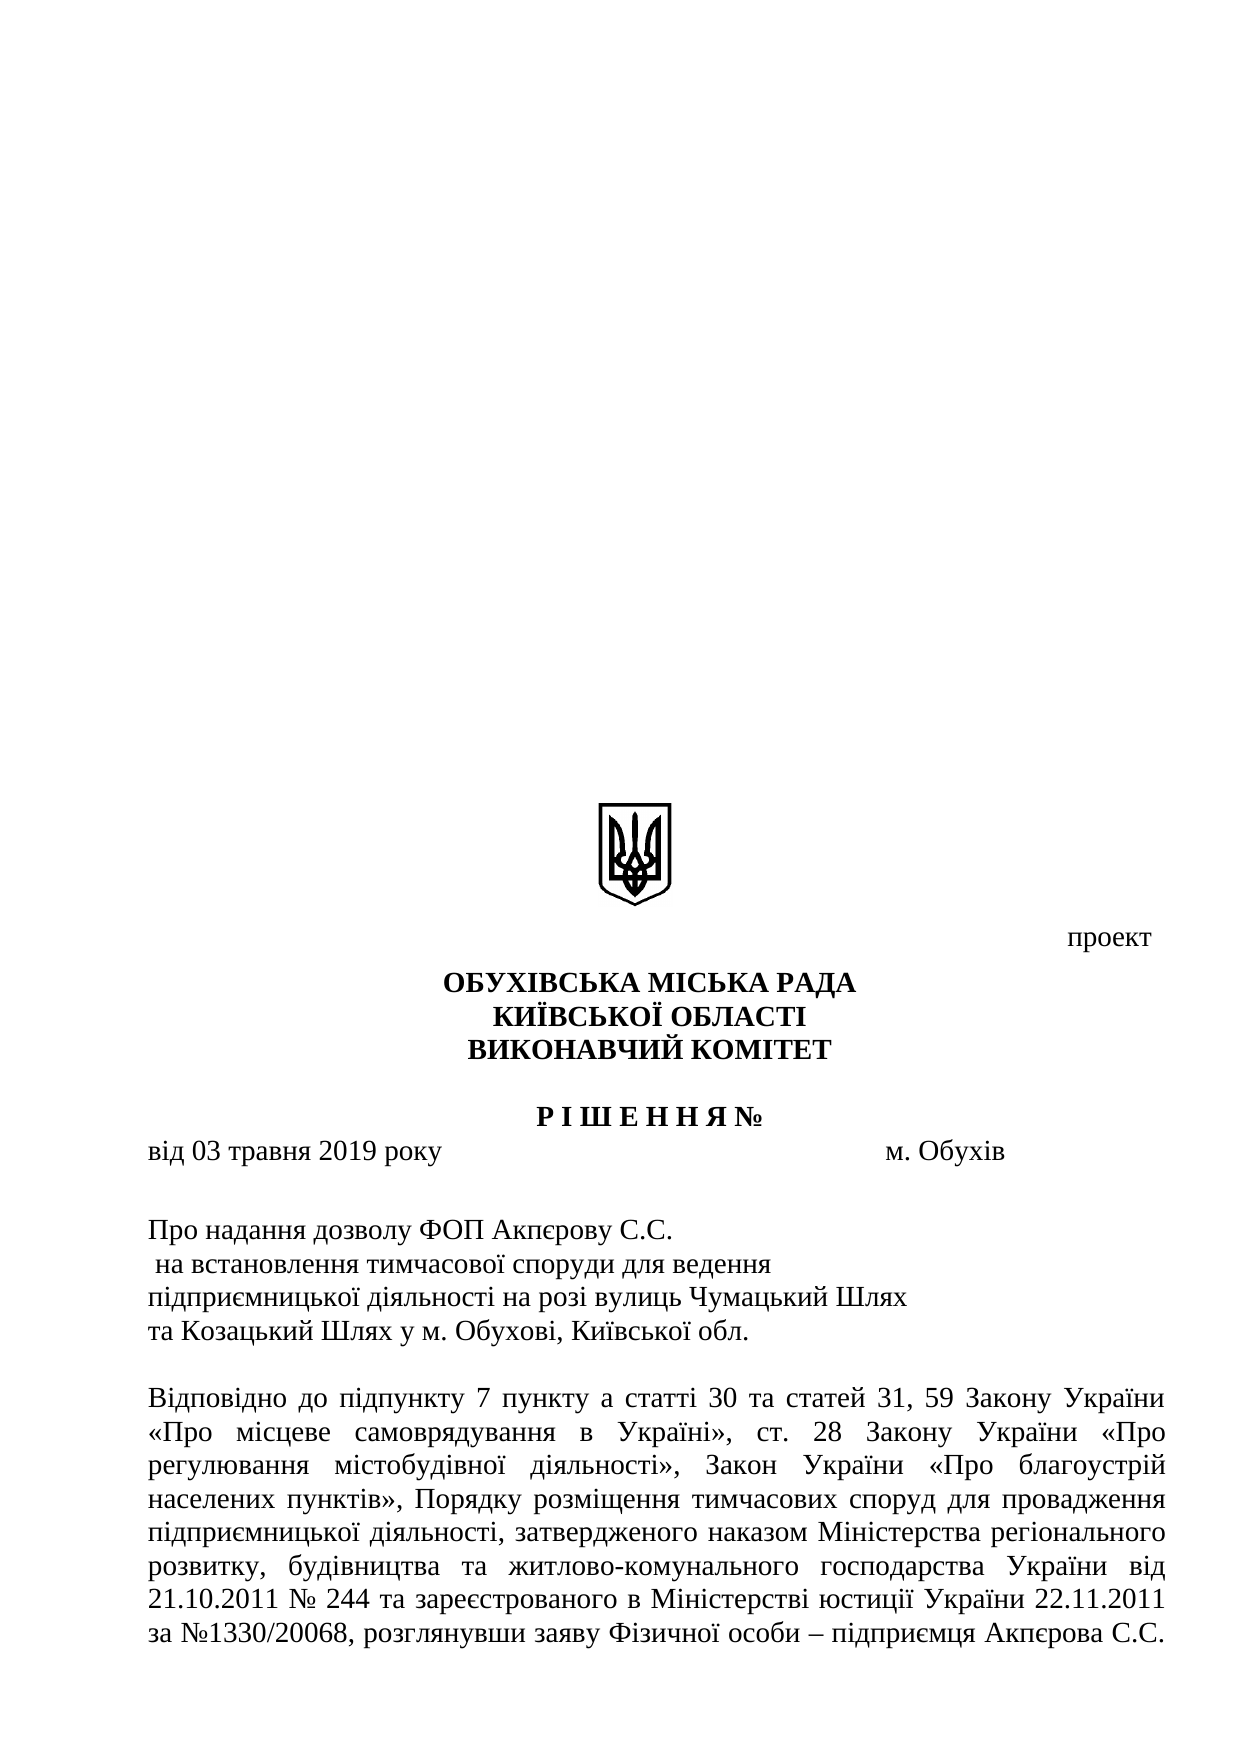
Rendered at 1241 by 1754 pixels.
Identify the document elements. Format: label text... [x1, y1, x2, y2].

subtitle КИЇВСЬКОЇ ОБЛАСТІ [148, 999, 1152, 1032]
picture [597, 801, 673, 907]
text Р І Ш Е Н Н Я № [148, 1099, 1152, 1133]
text ОБУХІВСЬКА МІСЬКА РАДА [148, 965, 1152, 999]
text на встановлення тимчасової споруди для ведення [148, 1246, 1152, 1279]
text та Козацький Шлях у м. Обухові, Київської обл. [148, 1313, 1152, 1347]
text підприємницької діяльності на розі вулиць Чумацький Шлях [148, 1279, 1152, 1313]
text проект [148, 793, 1152, 953]
text ВИКОНАВЧИЙ КОМІТЕТ [148, 1032, 1152, 1066]
text Про надання дозволу ФОП Акпєрову С.С. [148, 1212, 1152, 1246]
text від 03 травня 2019 року м. Обухів [148, 1133, 1152, 1166]
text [148, 1380, 1167, 1648]
